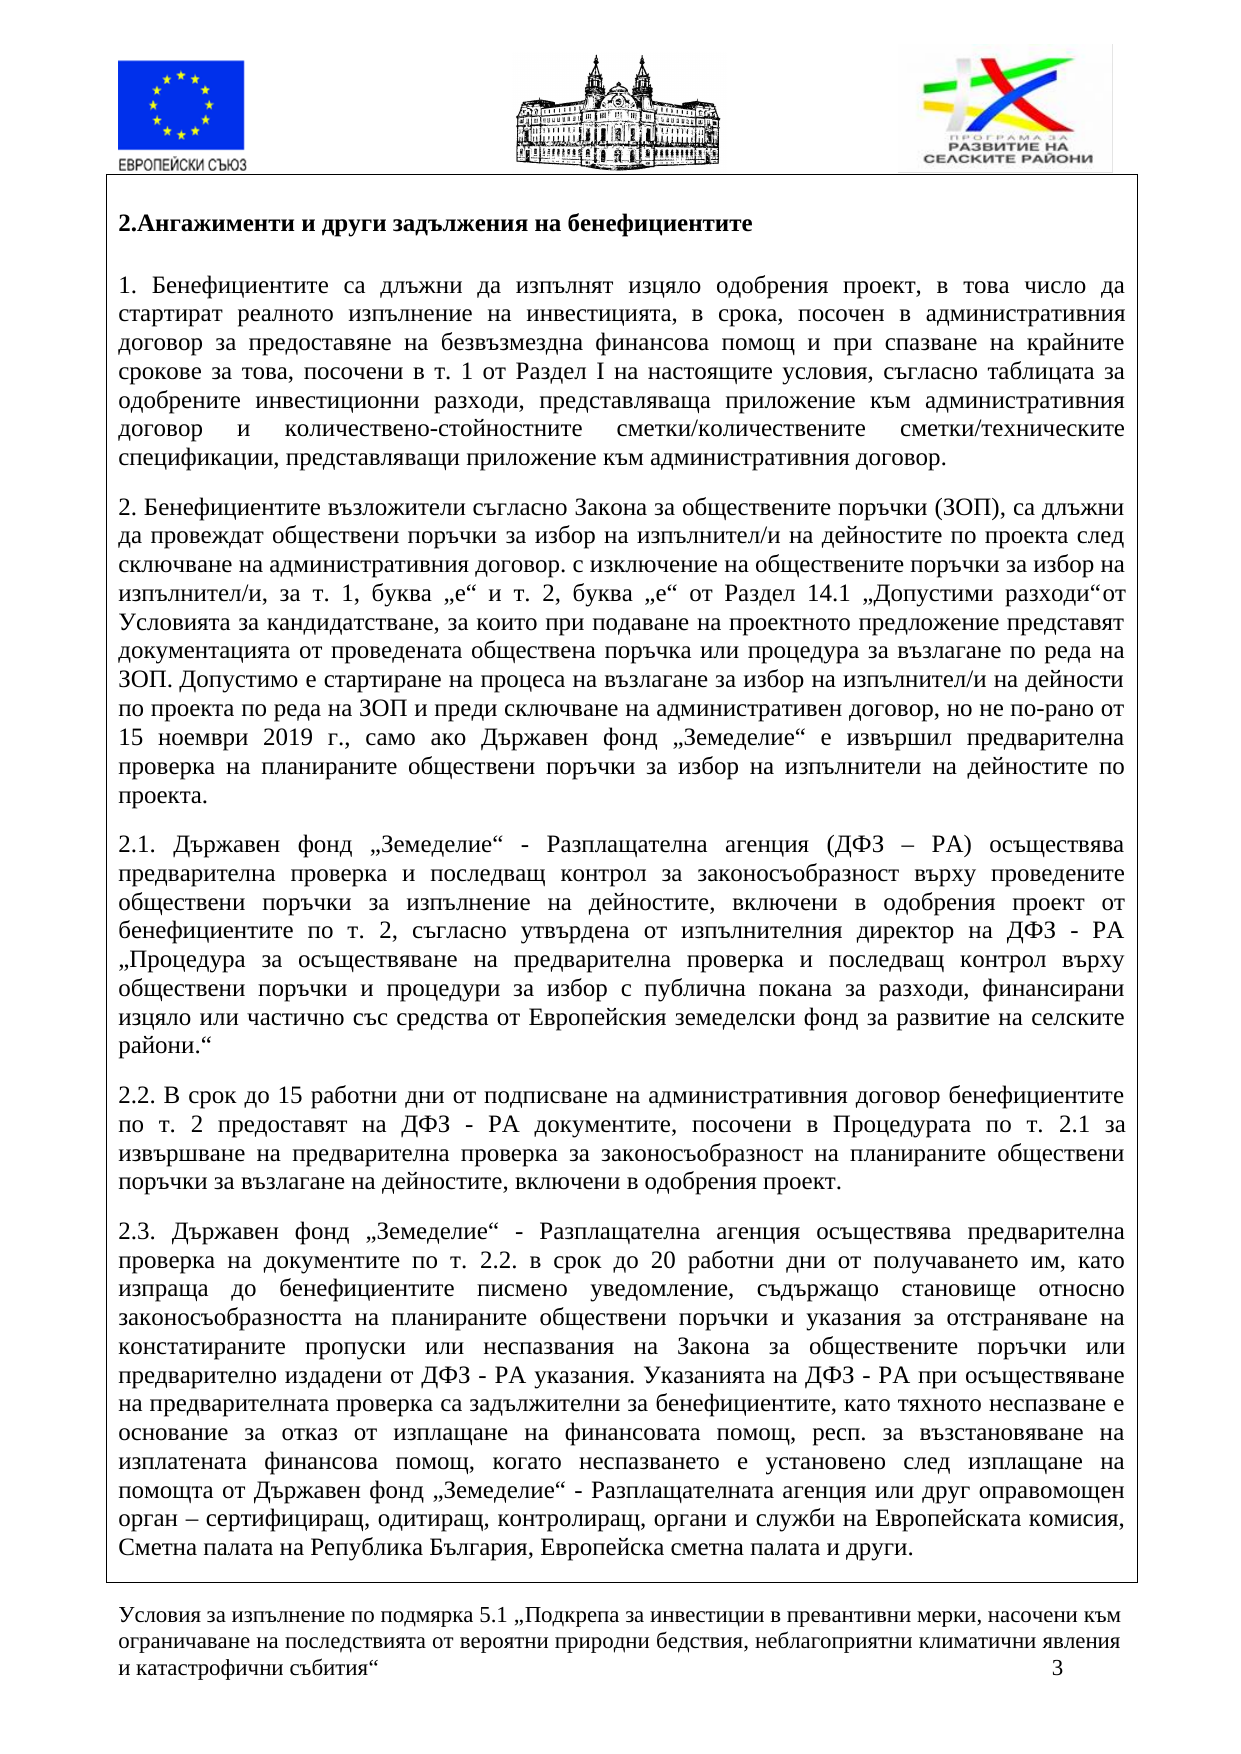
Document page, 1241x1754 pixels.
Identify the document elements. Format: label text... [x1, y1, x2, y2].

picture [511, 52, 728, 174]
picture [898, 44, 1114, 174]
picture [118, 60, 248, 174]
